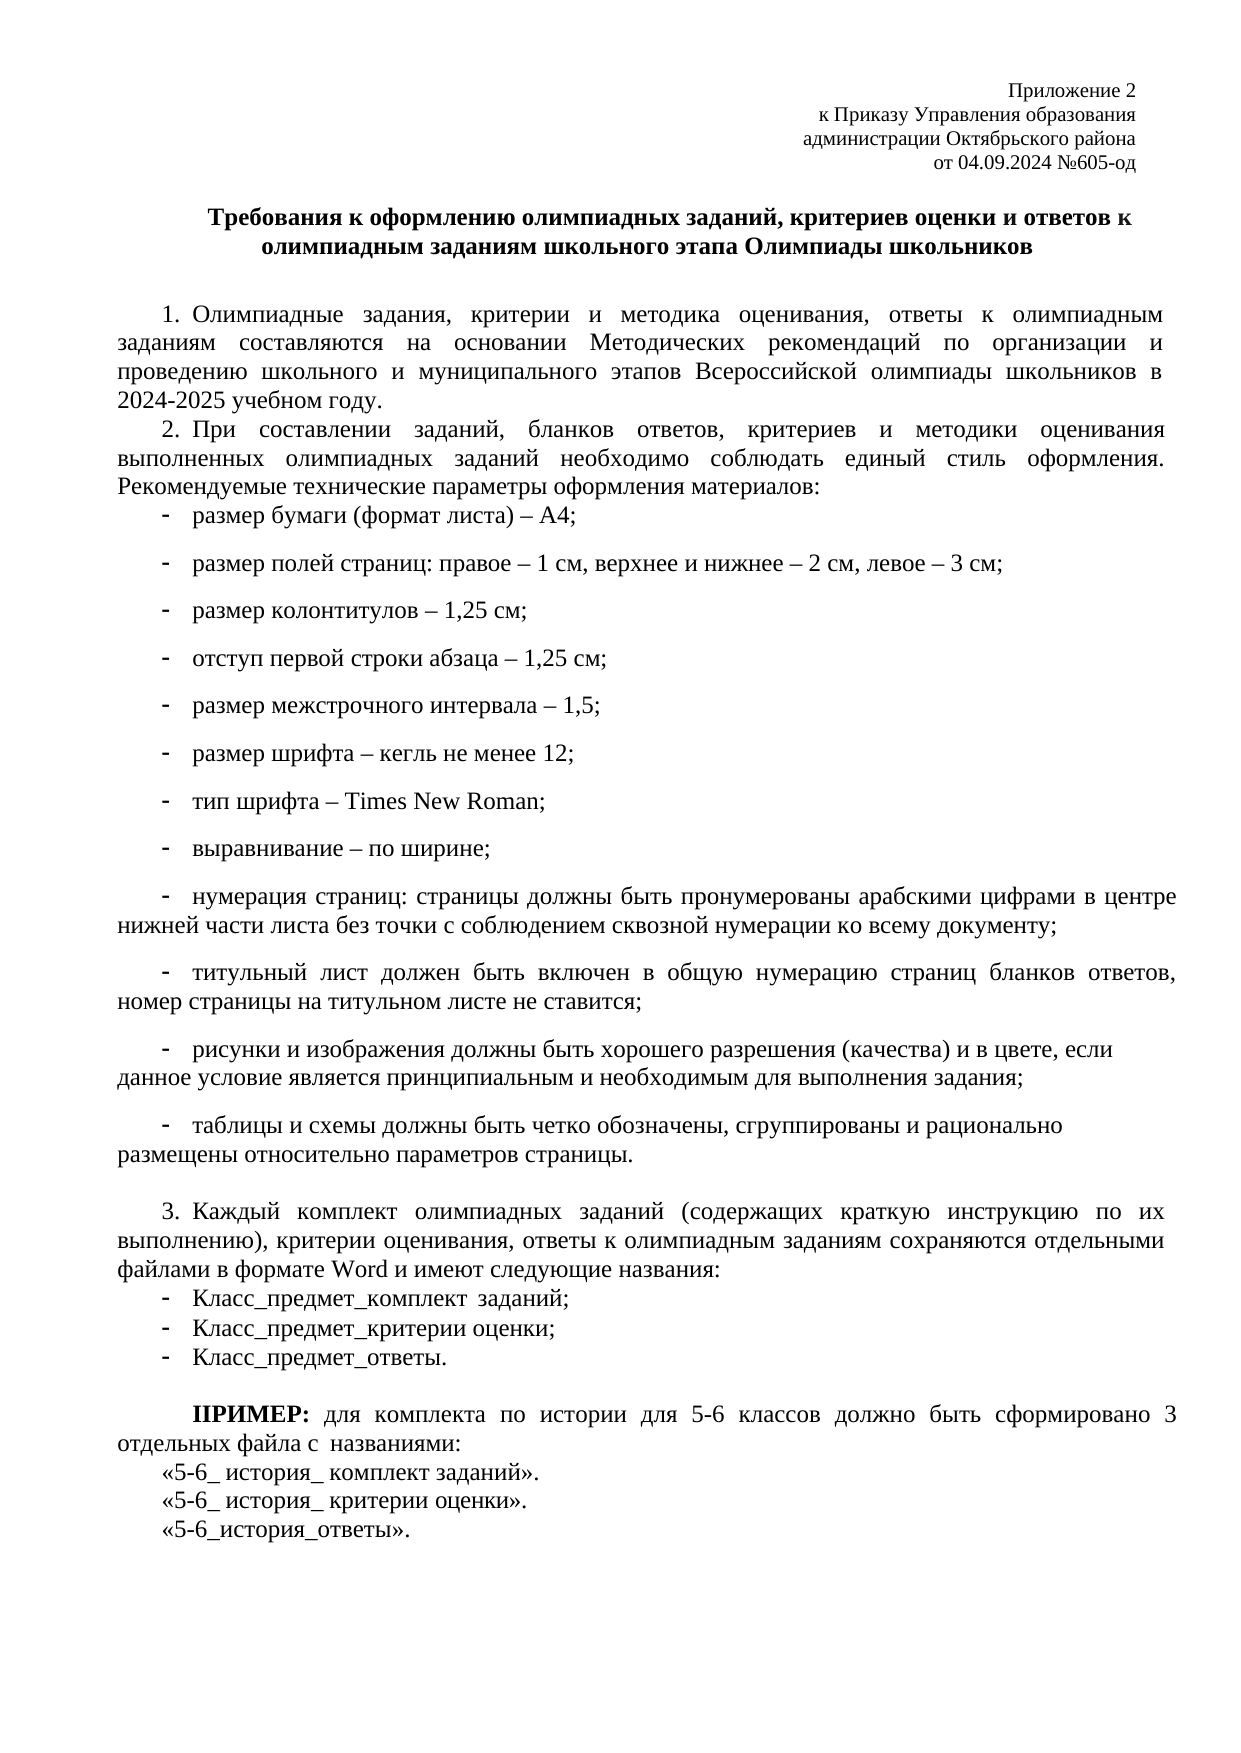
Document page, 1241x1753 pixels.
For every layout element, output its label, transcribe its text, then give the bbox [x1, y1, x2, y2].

list Олимпиадные задания, критерии и методика оценивания, ответы к олимпиадным заданиям составляются на основании Методических рекомендаций по организации и проведению школьного и муниципального этапов Всероссийской олимпиады школьников в 2024-2025 учебном году. [117, 299, 1163, 414]
list рисунки и изображения должны быть хорошего разрешения (качества) и в цвете, если данное условие является принципиальным и необходимым для выполнения задания; [117, 1034, 1178, 1091]
list выравнивание – по ширине; [117, 833, 1178, 862]
list размер шрифта – кегль не менее 12; [117, 738, 1178, 767]
list размер бумаги (формат листа) – А4; [117, 500, 1178, 529]
list нумерация страниц: страницы должны быть пронумерованы арабскими цифрами в центре нижней части листа без точки с соблюдением сквозной нумерации ко всему документу; [117, 881, 1178, 938]
list размер полей страниц: правое – 1 см, верхнее и нижнее – 2 см, левое – 3 см; [117, 548, 1178, 576]
list При составлении заданий, бланков ответов, критериев и методики оценивания выполненных олимпиадных заданий необходимо соблюдать единый стиль оформления. Рекомендуемые технические параметры оформления материалов: [117, 414, 1166, 500]
list размер колонтитулов – 1,25 см; [117, 595, 1178, 624]
text Приложение 2 [117, 77, 1136, 102]
list Класс_предмет_ответы. [117, 1342, 574, 1371]
list Каждый комплект олимпиадных заданий (содержащих краткую инструкцию по их выполнению), критерии оценивания, ответы к олимпиадным заданиям сохраняются отдельными файлами в формате Word и имеют следующие названия: [117, 1196, 1166, 1283]
list «5-6_история_комплект заданий». [161, 1457, 1178, 1486]
list «5-6_история_ответы». [161, 1514, 1178, 1543]
list размер межстрочного интервала – 1,5; [117, 691, 1178, 719]
text от 04.09.2024 №605-од [117, 150, 1136, 174]
list таблицы и схемы должны быть четко обозначены, сгруппированы и рационально размещены относительно параметров страницы. [117, 1110, 1178, 1167]
text администрации Октябрьского района [117, 126, 1136, 150]
list «5-6_история_критерии оценки». [161, 1486, 1178, 1514]
list титульный лист должен быть включен в общую нумерацию страниц бланков ответов, номер страницы на титульном листе не ставится; [117, 957, 1178, 1015]
list Класс_предмет_комплект заданий; [117, 1283, 1166, 1312]
text IIPИMEP: для комплекта по истории для 5-6 классов должно быть сформировано 3 отдельных файла с названиями: [117, 1399, 1178, 1457]
text Требования к оформлению олимпиадных заданий, критериев оценки и ответов к олимпиадным заданиям школьного этапа Олимпиады школьников [117, 202, 1178, 260]
list отступ первой строки абзаца – 1,25 см; [117, 643, 1178, 672]
list тип шрифта – Times New Roman; [117, 786, 1178, 814]
list Класс_предмет_критерии оценки; [117, 1313, 1166, 1342]
text к Приказу Управления образования [117, 102, 1136, 126]
